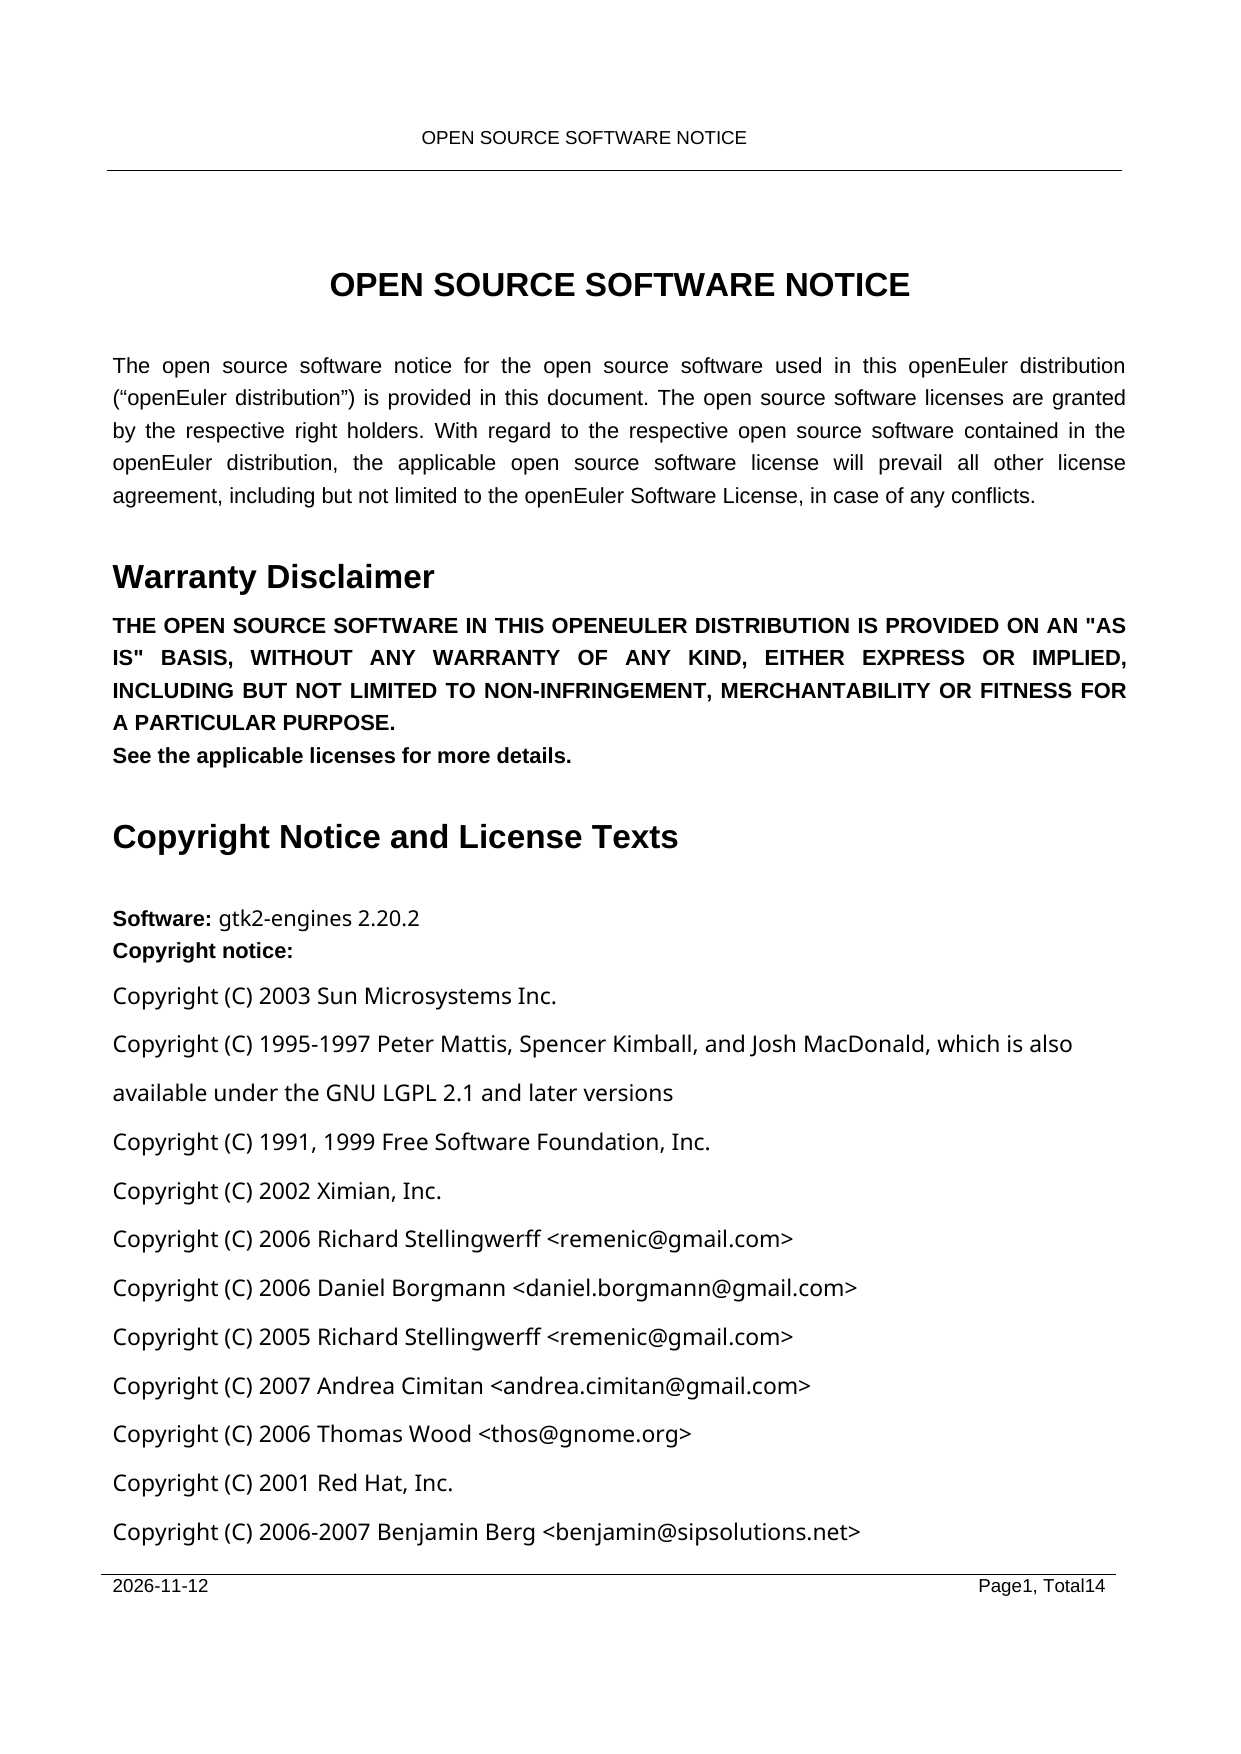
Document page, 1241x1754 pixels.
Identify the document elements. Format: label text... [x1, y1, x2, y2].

text THE OPEN SOURCE SOFTWARE IN THIS OPENEULER DISTRIBUTION IS PROVIDED ON AN "AS IS" BASIS, WITHOUT ANY WARRANTY OF ANY KIND, EITHER EXPRESS OR IMPLIED, INCLUDING BUT NOT LIMITED TO NON-INFRINGEMENT, MERCHANTABILITY OR FITNESS FOR A PARTICULAR PURPOSE. See the applicable licenses for more details. [112, 609, 1128, 771]
text Software: gtk2-engines 2.20.2 [112, 901, 1128, 934]
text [112, 979, 1128, 1548]
text Copyright notice: [112, 934, 1128, 966]
text Warranty Disclaimer [112, 544, 1128, 609]
text OPEN SOURCE SOFTWARE NOTICE [112, 251, 1128, 316]
text Copyright Notice and License Texts [112, 804, 1128, 869]
text The open source software notice for the open source software used in this openEuler distribution (“openEuler distribution”) is provided in this document. The open source software licenses are granted by the respective right holders. With regard to the respective open source software contained in the openEuler distribution, the applicable open source software license will prevail all other license agreement, including but not limited to the openEuler Software License, in case of any conflicts. [112, 349, 1128, 511]
